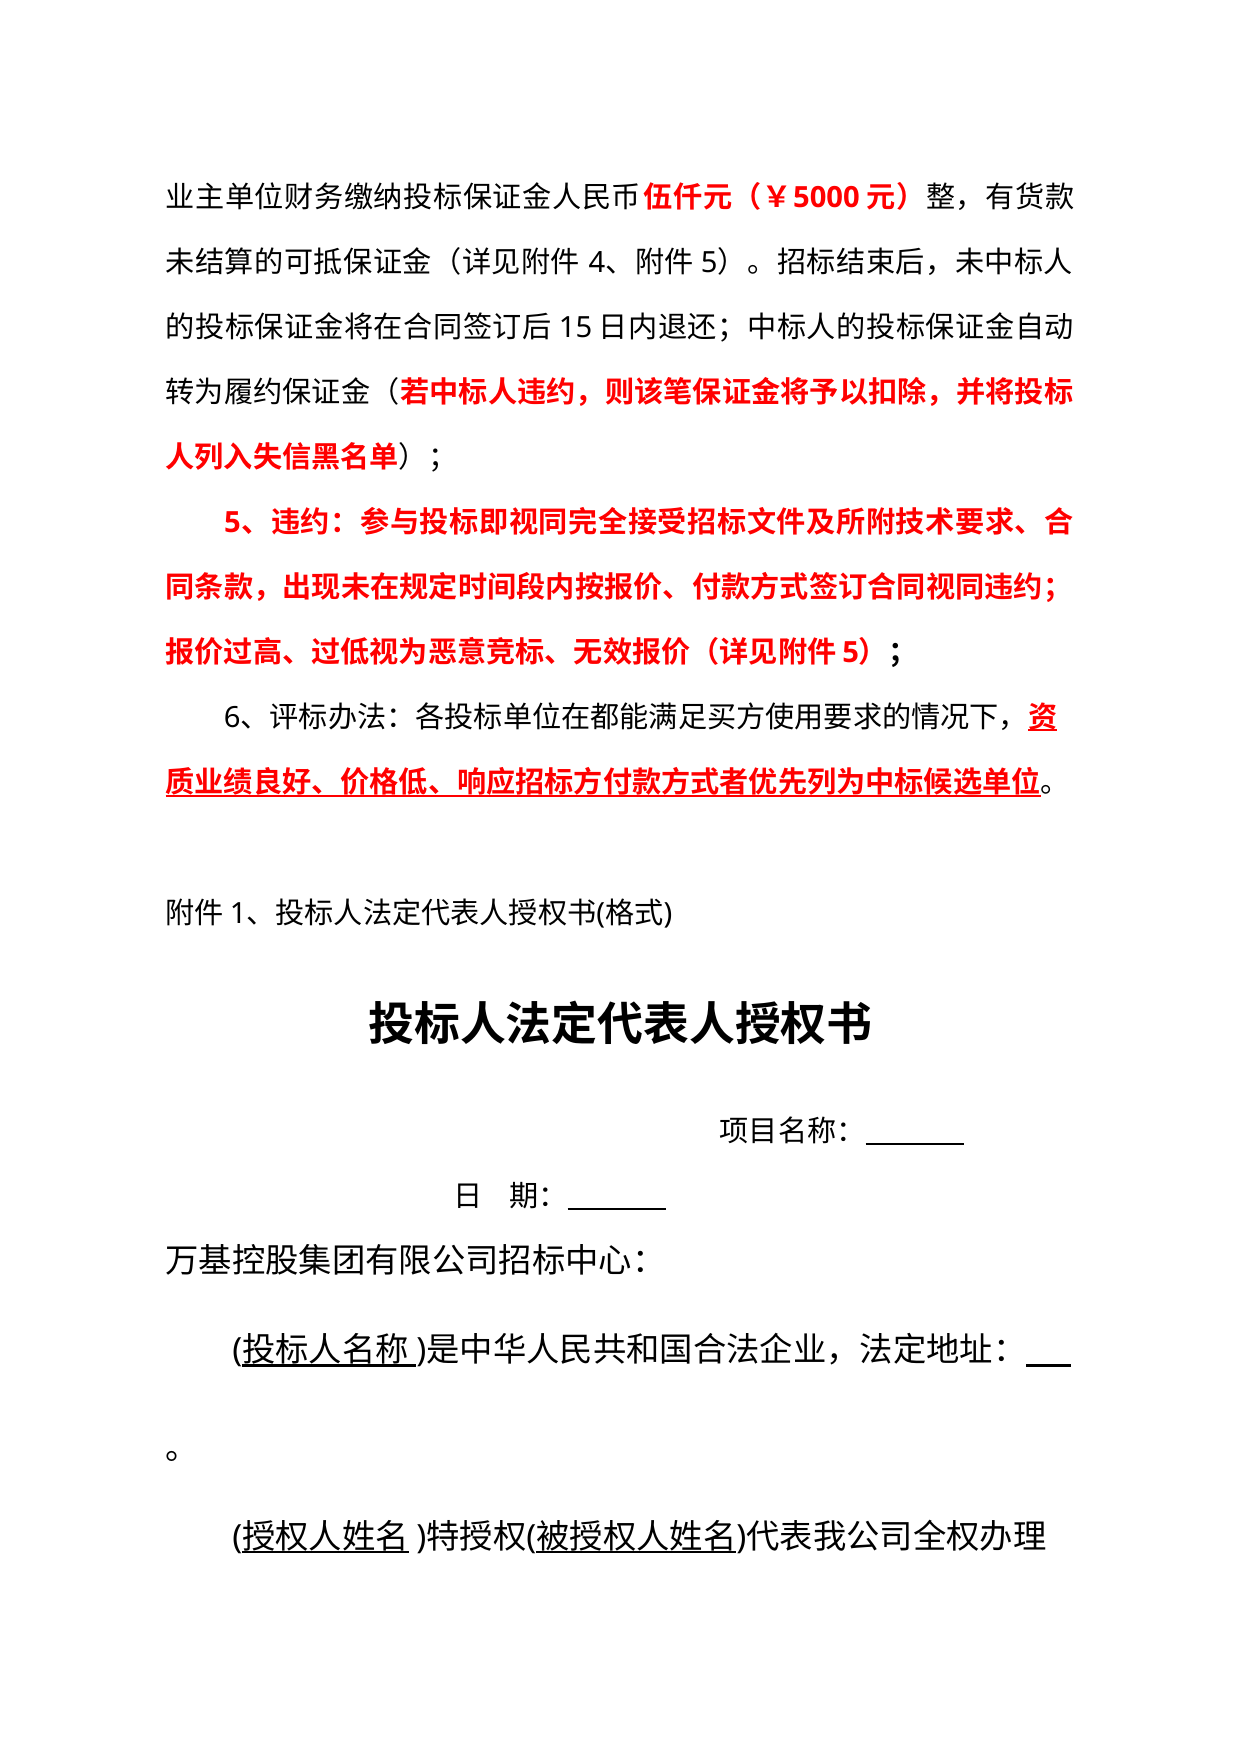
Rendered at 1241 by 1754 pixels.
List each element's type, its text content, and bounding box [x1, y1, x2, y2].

text 5、违约：参与投标即视同完全接受招标文件及所附技术要求、合同条款，出现未在规定时间段内按报价、付款方式签订合同视同违约；报价过高、过低视为恶意竞标、无效报价（详见附件5）； [165, 487, 1075, 682]
text 万基控股集团有限公司招标中心： [165, 1226, 1075, 1291]
text (投标人名称 )是中华人民共和国合法企业，法定地址： 。 [165, 1315, 1075, 1477]
text 项目名称： [165, 1096, 1075, 1161]
text 日 期： [165, 1161, 1075, 1226]
title 附件1、投标人法定代表人授权书(格式) [165, 889, 1075, 932]
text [165, 1501, 1075, 1566]
text 6、评标办法：各投标单位在都能满足买方使用要求的情况下，资质业绩良好、价格低、响应招标方付款方式者优先列为中标候选单位。 [165, 682, 1075, 812]
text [165, 162, 1075, 487]
title 投标人法定代表人授权书 [165, 997, 1075, 1051]
